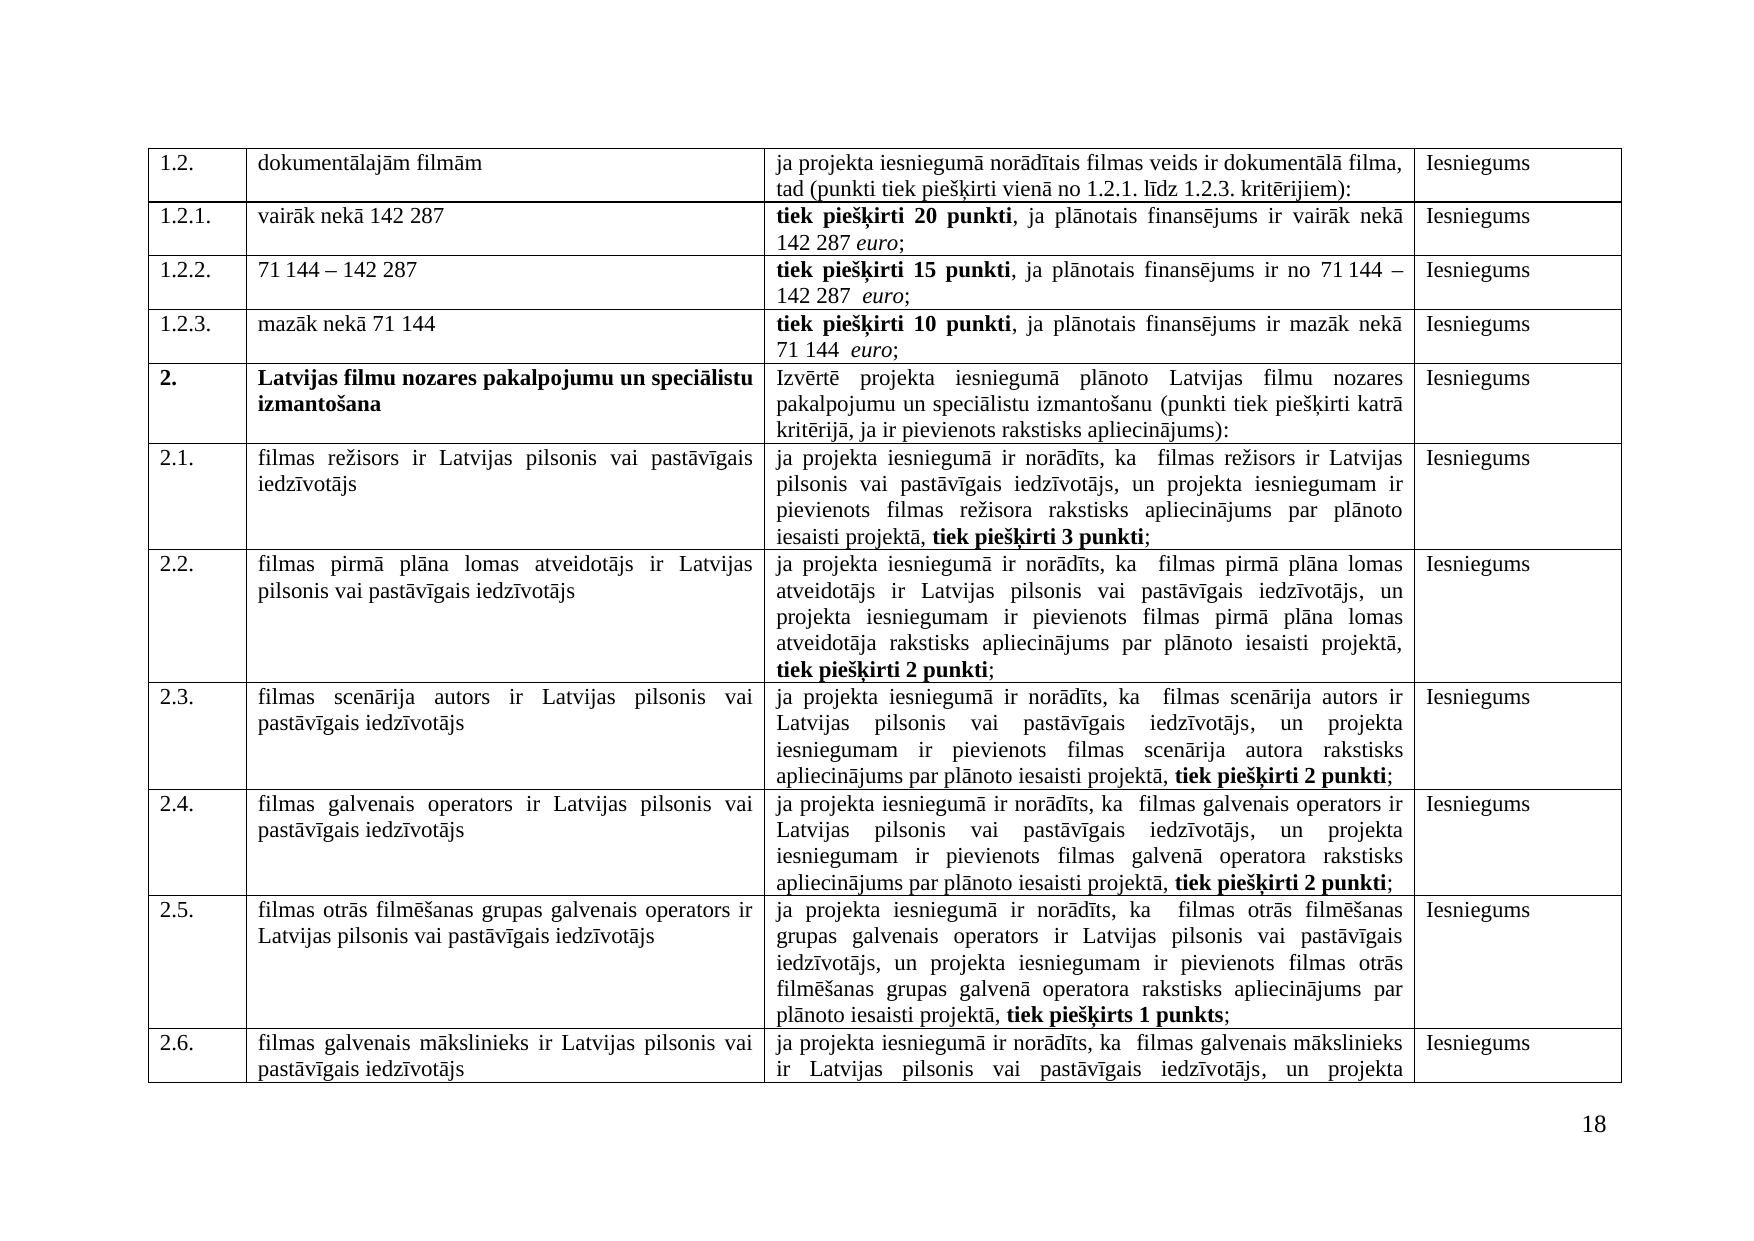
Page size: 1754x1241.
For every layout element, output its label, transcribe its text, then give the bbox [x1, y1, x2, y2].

table_cell filmas scenārija autors ir Latvijas pilsonis vai pastāvīgais iedzīvotājs [247, 683, 764, 788]
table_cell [765, 1029, 1414, 1082]
table_cell 2.1. [149, 444, 246, 549]
table_cell Iesniegums [1415, 1029, 1621, 1082]
table_cell Iesniegums [1415, 256, 1621, 309]
table_cell ja projekta iesniegumā ir norādīts, ka filmas scenārija autors ir Latvijas pilsonis vai pastāvīgais iedzīvotājs, un projekta iesniegumam ir pievienots filmas scenārija autora rakstisks apliecinājums par plānoto iesaisti projektā, tiek piešķirti 2 punkti; [765, 683, 1414, 788]
table_cell 2.2. [149, 550, 246, 682]
table_cell 1.2.2. [149, 256, 246, 309]
table_cell Iesniegums [1415, 550, 1621, 682]
table_cell ja projekta iesniegumā ir norādīts, ka filmas režisors ir Latvijas pilsonis vai pastāvīgais iedzīvotājs, un projekta iesniegumam ir pievienots filmas režisora rakstisks apliecinājums par plānoto iesaisti projektā, tiek piešķirti 3 punkti; [765, 444, 1414, 549]
table_cell tiek piešķirti 15 punkti, ja plānotais finansējums ir no 71 144 – 142 287 euro; [765, 256, 1414, 309]
table_cell 2.5. [149, 896, 246, 1028]
table_cell tiek piešķirti 20 punkti, ja plānotais finansējums ir vairāk nekā 142 287 euro; [765, 203, 1414, 255]
table_cell Iesniegums [1415, 790, 1621, 895]
table_cell filmas režisors ir Latvijas pilsonis vai pastāvīgais iedzīvotājs [247, 444, 764, 549]
table_cell tiek piešķirti 10 punkti, ja plānotais finansējums ir mazāk nekā 71 144 euro; [765, 310, 1414, 363]
table_cell filmas galvenais operators ir Latvijas pilsonis vai pastāvīgais iedzīvotājs [247, 790, 764, 895]
table_cell 2.3. [149, 683, 246, 788]
table_cell 2.4. [149, 790, 246, 895]
table_cell Iesniegums [1415, 203, 1621, 255]
table_cell ja projekta iesniegumā norādītais filmas veids ir dokumentālā filma, tad (punkti tiek piešķirti vienā no 1.2.1. līdz 1.2.3. kritērijiem): [765, 149, 1414, 201]
table_cell filmas pirmā plāna lomas atveidotājs ir Latvijas pilsonis vai pastāvīgais iedzīvotājs [247, 550, 764, 682]
table_cell 2. [149, 364, 246, 443]
table_cell Iesniegums [1415, 364, 1621, 443]
table_cell 2.6. [149, 1029, 246, 1082]
table_cell vairāk nekā 142 287 [247, 203, 764, 255]
table_cell 1.2.3. [149, 310, 246, 363]
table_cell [247, 1029, 764, 1082]
table_cell Latvijas filmu nozares pakalpojumu un speciālistu izmantošana [247, 364, 764, 443]
table_cell Izvērtē projekta iesniegumā plānoto Latvijas filmu nozares pakalpojumu un speciālistu izmantošanu (punkti tiek piešķirti katrā kritērijā, ja ir pievienots rakstisks apliecinājums): [765, 364, 1414, 443]
table_cell Iesniegums [1415, 310, 1621, 363]
table_cell Iesniegums [1415, 896, 1621, 1028]
table_cell ja projekta iesniegumā ir norādīts, ka filmas pirmā plāna lomas atveidotājs ir Latvijas pilsonis vai pastāvīgais iedzīvotājs, un projekta iesniegumam ir pievienots filmas pirmā plāna lomas atveidotāja rakstisks apliecinājums par plānoto iesaisti projektā, tiek piešķirti 2 punkti; [765, 550, 1414, 682]
table_cell Iesniegums [1415, 444, 1621, 549]
table_cell 1.2.1. [149, 203, 246, 255]
table_cell 1.2. [149, 149, 246, 201]
table_cell ja projekta iesniegumā ir norādīts, ka filmas otrās filmēšanas grupas galvenais operators ir Latvijas pilsonis vai pastāvīgais iedzīvotājs, un projekta iesniegumam ir pievienots filmas otrās filmēšanas grupas galvenā operatora rakstisks apliecinājums par plānoto iesaisti projektā, tiek piešķirts 1 punkts; [765, 896, 1414, 1028]
table_cell mazāk nekā 71 144 [247, 310, 764, 363]
table_cell ja projekta iesniegumā ir norādīts, ka filmas galvenais operators ir Latvijas pilsonis vai pastāvīgais iedzīvotājs, un projekta iesniegumam ir pievienots filmas galvenā operatora rakstisks apliecinājums par plānoto iesaisti projektā, tiek piešķirti 2 punkti; [765, 790, 1414, 895]
table_cell dokumentālajām filmām [247, 149, 764, 201]
table_cell filmas otrās filmēšanas grupas galvenais operators ir Latvijas pilsonis vai pastāvīgais iedzīvotājs [247, 896, 764, 1028]
table_cell Iesniegums [1415, 149, 1621, 201]
table_cell 71 144 – 142 287 [247, 256, 764, 309]
table_cell Iesniegums [1415, 683, 1621, 788]
